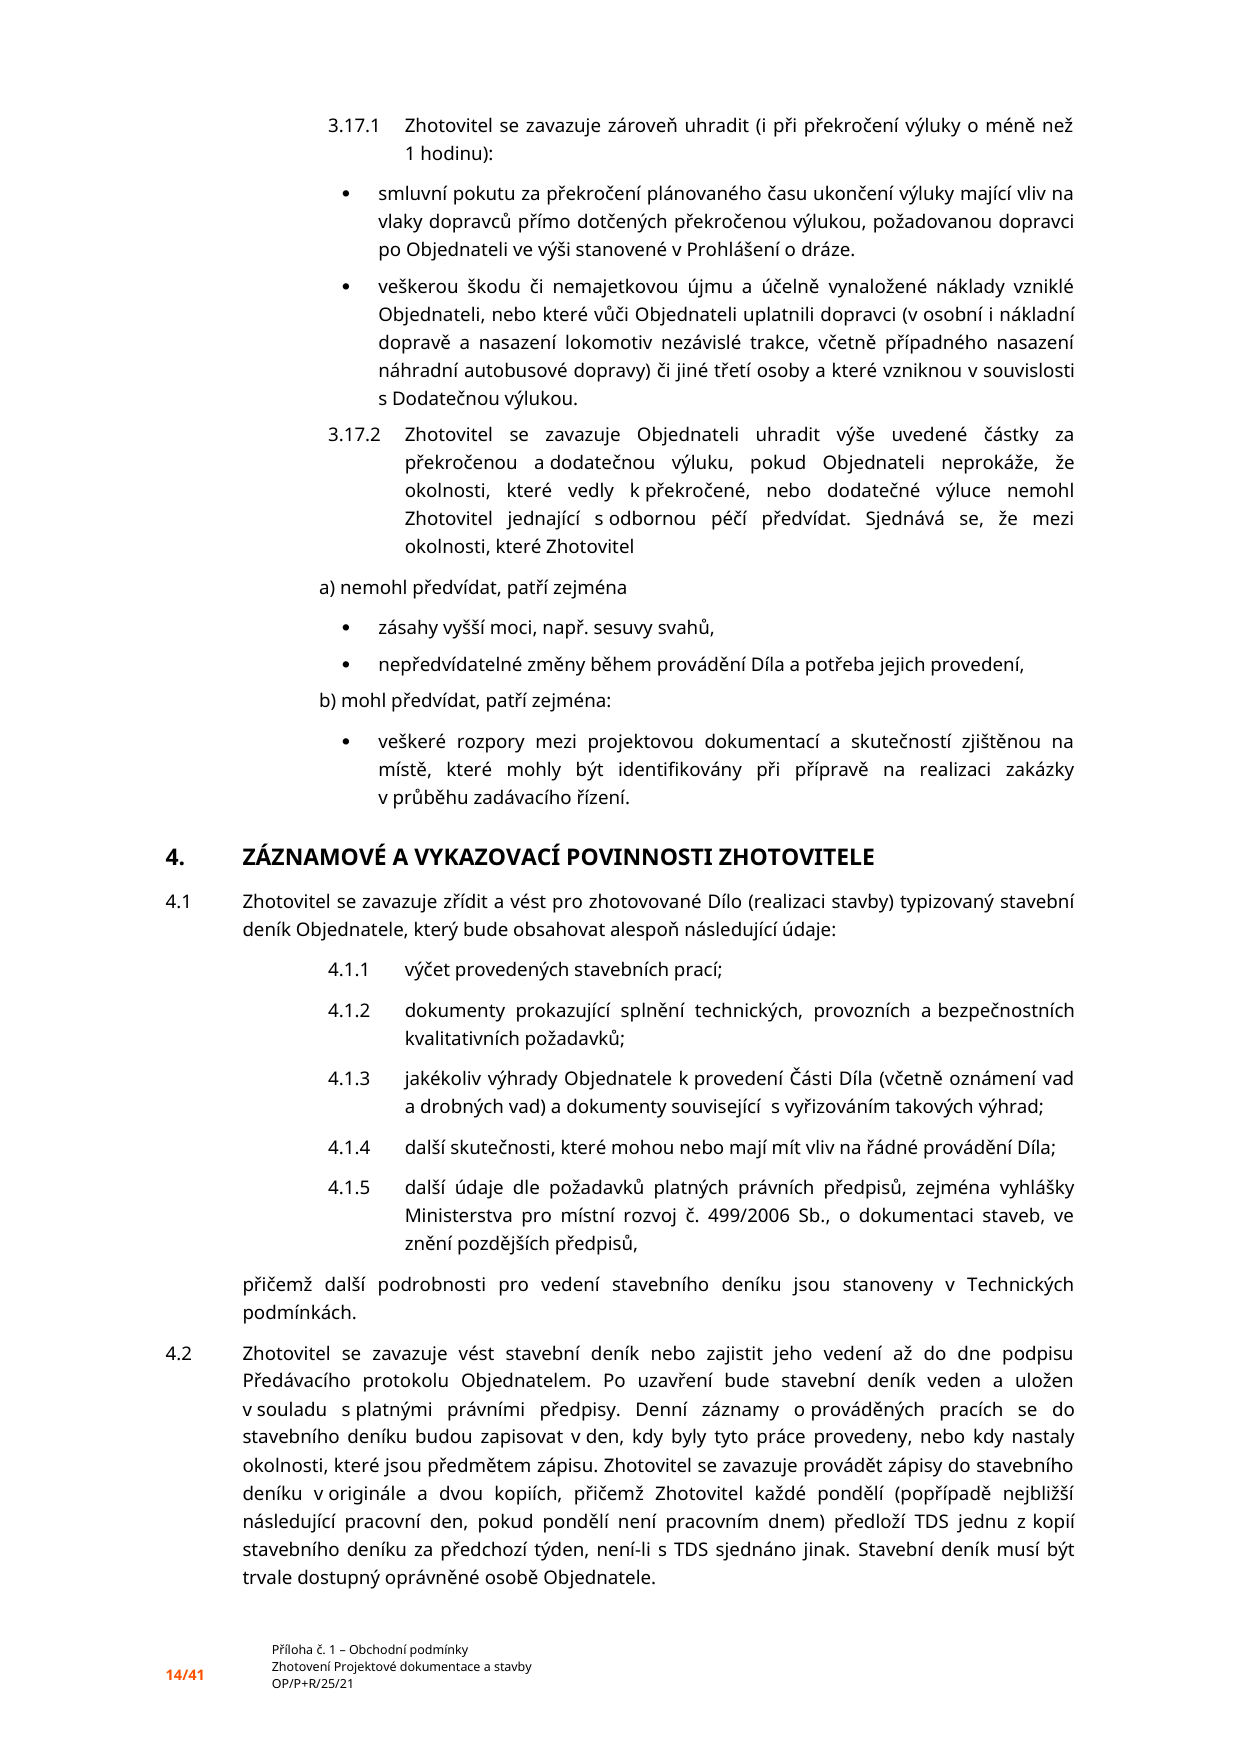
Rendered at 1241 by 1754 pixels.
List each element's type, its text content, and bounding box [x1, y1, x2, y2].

text smluvní pokutu za překročení plánovaného času ukončení výluky mající vliv na vlaky dopravců přímo dotčených překročenou výlukou, požadovanou dopravci po Objednateli ve výši stanovené v Prohlášení o dráze. [343, 181, 1075, 262]
text Zhotovitel se zavazuje Objednateli uhradit výše uvedené částky za překročenou a dodatečnou výluku, pokud Objednateli neprokáže, že okolnosti, které vedly k překročené, nebo dodatečné výluce nemohl Zhotovitel jednající s odbornou péčí předvídat. Sjednává se, že mezi okolnosti, které Zhotovitel [328, 422, 1075, 559]
text Zhotovitel se zavazuje zároveň uhradit (i při překročení výluky o méně než 1 hodinu): [328, 112, 1075, 166]
text zásahy vyšší moci, např. sesuvy svahů, [343, 615, 1075, 640]
text výčet provedených stavebních prací; [328, 957, 1075, 982]
text Zhotovitel se zavazuje vést stavební deník nebo zajistit jeho vedení až do dne podpisu Předávacího protokolu Objednatelem. Po uzavření bude stavební deník veden a uložen v souladu s platnými právními předpisy. Denní záznamy o prováděných pracích se do stavebního deníku budou zapisovat v den, kdy byly tyto práce provedeny, nebo kdy nastaly okolnosti, které jsou předmětem zápisu. Zhotovitel se zavazuje provádět zápisy do stavebního deníku v originále a dvou kopiích, přičemž Zhotovitel každé pondělí (popřípadě nejbližší následující pracovní den, pokud pondělí není pracovním dnem) předloží TDS jednu z kopií stavebního deníku za předchozí týden, není-li s TDS sjednáno jinak. Stavební deník musí být trvale dostupný oprávněné osobě Objednatele. [165, 1340, 1075, 1589]
text další skutečnosti, které mohou nebo mají mít vliv na řádné provádění Díla; [328, 1134, 1075, 1160]
text veškeré rozpory mezi projektovou dokumentací a skutečností zjištěnou na místě, které mohly být identifikovány při přípravě na realizaci zakázky v průběhu zadávacího řízení. [343, 728, 1075, 809]
text další údaje dle požadavků platných právních předpisů, zejména vyhlášky Ministerstva pro místní rozvoj č. 499/2006 Sb., o dokumentaci staveb, ve znění pozdějších předpisů, [328, 1175, 1075, 1256]
text Zhotovitel se zavazuje zřídit a vést pro zhotovované Dílo (realizaci stavby) typizovaný stavební deník Objednatele, který bude obsahovat alespoň následující údaje: [165, 888, 1075, 942]
text veškerou škodu či nemajetkovou újmu a účelně vynaložené náklady vzniklé Objednateli, nebo které vůči Objednateli uplatnili dopravci (v osobní i nákladní dopravě a nasazení lokomotiv nezávislé trakce, včetně případného nasazení náhradní autobusové dopravy) či jiné třetí osoby a které vzniknou v souvislosti s Dodatečnou výlukou. [343, 273, 1075, 411]
text b) mohl předvídat, patří zejména: [319, 687, 1075, 713]
text a) nemohl předvídat, patří zejména [319, 574, 1075, 600]
text přičemž další podrobnosti pro vedení stavebního deníku jsou stanoveny v Technických podmínkách. [242, 1271, 1075, 1325]
text dokumenty prokazující splnění technických, provozních a bezpečnostních kvalitativních požadavků; [328, 997, 1075, 1051]
text jakékoliv výhrady Objednatele k provedení Části Díla (včetně oznámení vad a drobných vad) a dokumenty související s vyřizováním takových výhrad; [328, 1066, 1075, 1119]
text nepředvídatelné změny během provádění Díla a potřeba jejich provedení, [343, 651, 1075, 677]
text ZÁZNAMOVÉ A VYKAZOVACÍ POVINNOSTI ZHOTOVITELE [165, 841, 1075, 872]
